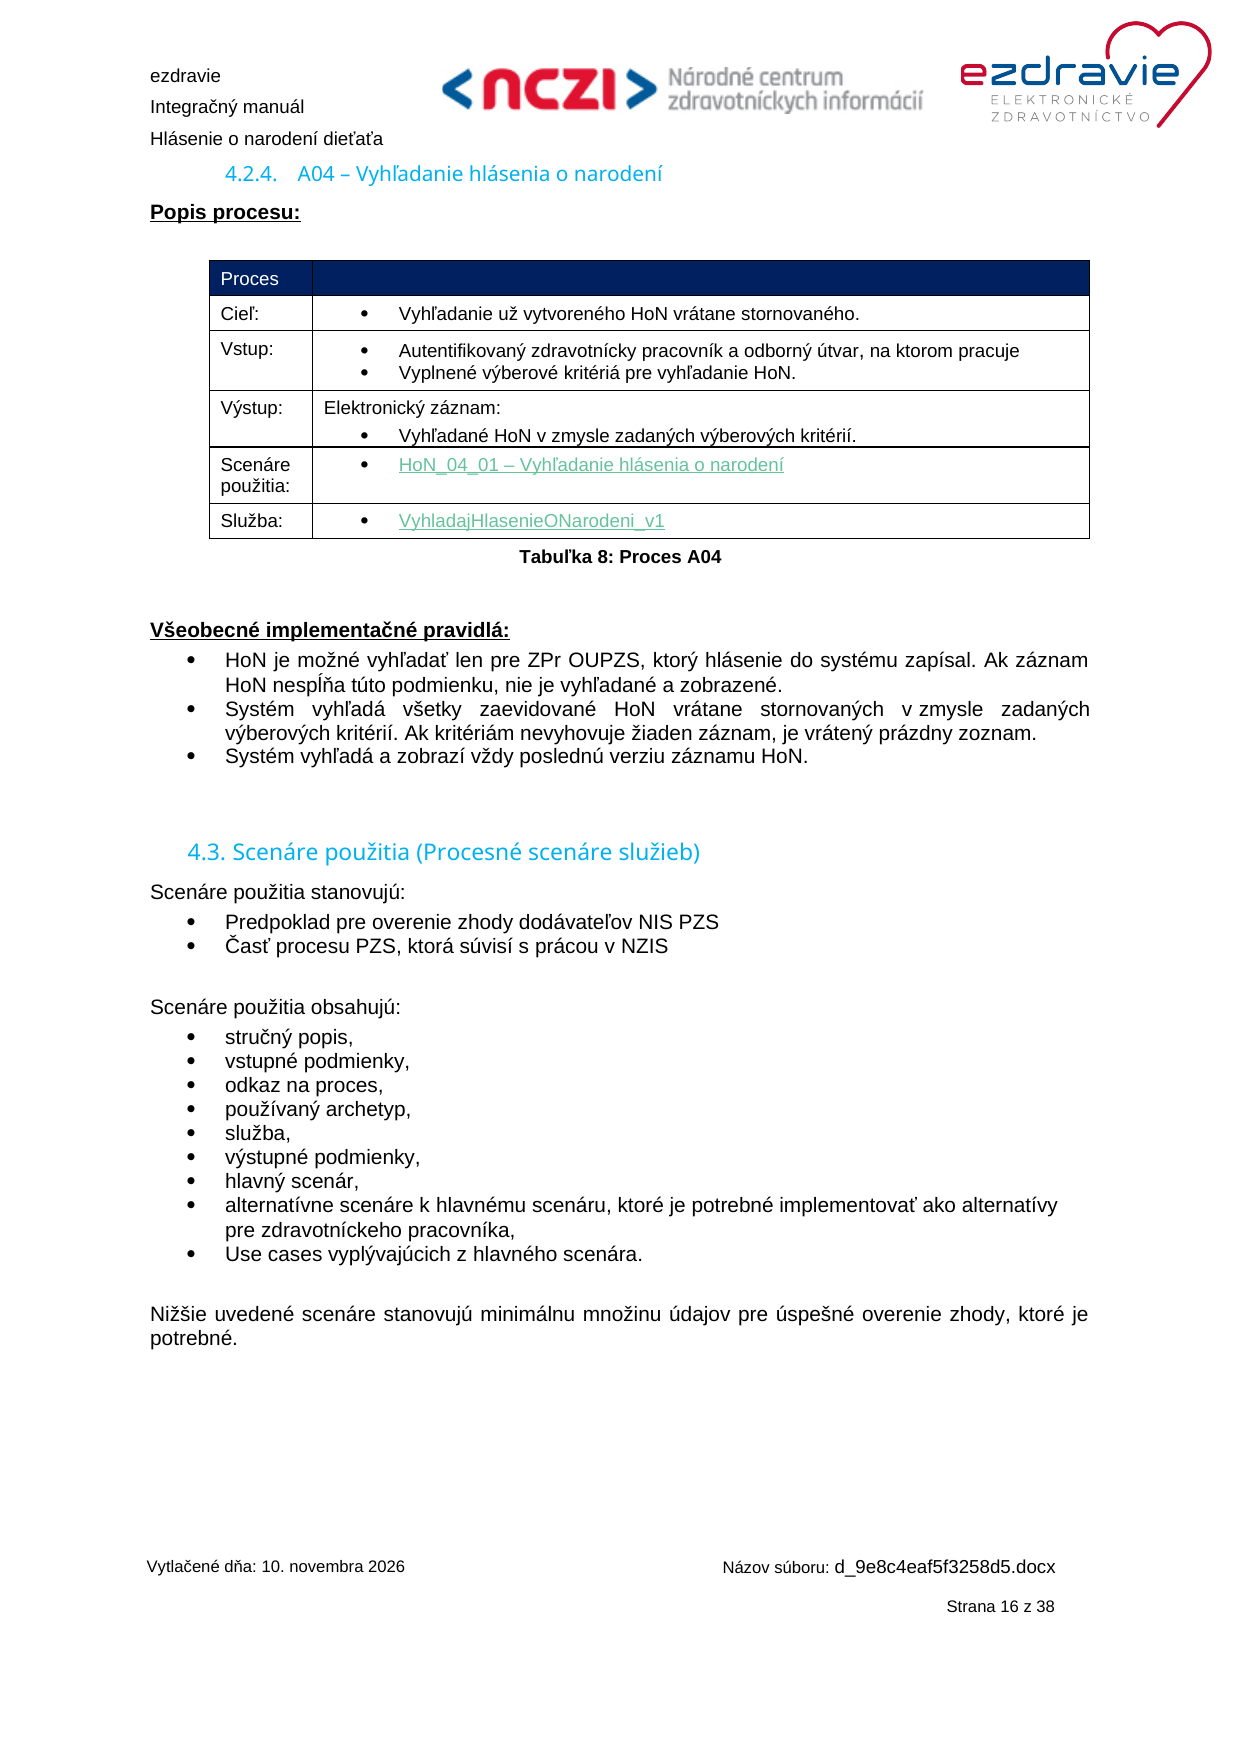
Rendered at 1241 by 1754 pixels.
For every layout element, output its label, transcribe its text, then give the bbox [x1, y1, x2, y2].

list Systém vyhľadá a zobrazí vždy poslednú verziu záznamu HoN. [187, 744, 1090, 768]
table_header [313, 261, 1089, 295]
table_cell HoN_04_01 – Vyhľadanie hlásenia o narodení [313, 448, 1089, 503]
list hlavný scenár, [187, 1169, 1090, 1193]
table_cell Výstup: [210, 391, 312, 446]
table_cell Elektronický záznam: Vyhľadané HoN v zmysle zadaných výberových kritérií. [313, 391, 1089, 446]
text Všeobecné implementačné pravidlá: [150, 618, 1090, 642]
table_cell Vyhľadanie už vytvoreného HoN vrátane stornovaného. [313, 296, 1089, 330]
table_header Proces [210, 261, 312, 295]
table_cell VyhladajHlasenieONarodeni_v1 [313, 504, 1089, 538]
list Predpoklad pre overenie zhody dodávateľov NIS PZS [187, 910, 1090, 934]
table_cell Scenáre použitia: [210, 448, 312, 503]
list výstupné podmienky, [187, 1145, 1090, 1169]
text Nižšie uvedené scenáre stanovujú minimálnu množinu údajov pre úspešné overenie zhody, ktoré je potrebné. [150, 1302, 1090, 1350]
list vstupné podmienky, [187, 1049, 1090, 1073]
subtitle Scenáre použitia (Procesné scenáre služieb) [187, 836, 1090, 867]
list odkaz na proces, [187, 1073, 1090, 1097]
table_cell Cieľ: [210, 296, 312, 330]
list Use cases vyplývajúcich z hlavného scenára. [187, 1241, 1090, 1265]
text Tabuľka 8: Proces A04 [150, 546, 1090, 567]
text Scenáre použitia obsahujú: [150, 995, 1090, 1019]
picture [442, 67, 924, 114]
list Časť procesu PZS, ktorá súvisí s prácou v NZIS [187, 934, 1090, 958]
table_cell Vstup: [210, 331, 312, 389]
list HoN je možné vyhľadať len pre ZPr OUPZS, ktorý hlásenie do systému zapísal. Ak záznam HoN nespĺňa túto podmienku, nie je vyhľadané a zobrazené. [187, 648, 1090, 696]
list alternatívne scenáre k hlavnému scenáru, ktoré je potrebné implementovať ako alternatívy pre zdravotníckeho pracovníka, [187, 1193, 1090, 1241]
subtitle A04 – Vyhľadanie hlásenia o narodení [225, 159, 1090, 187]
text Scenáre použitia stanovujú: [150, 880, 1090, 904]
text Popis procesu: [150, 200, 1090, 224]
list Systém vyhľadá všetky zaevidované HoN vrátane stornovaných v zmysle zadaných výberových kritérií. Ak kritériám nevyhovuje žiaden záznam, je vrátený prázdny zoznam. [187, 696, 1090, 744]
picture [961, 21, 1212, 128]
list používaný archetyp, [187, 1097, 1090, 1121]
list služba, [187, 1121, 1090, 1145]
table_cell Služba: [210, 504, 312, 538]
table_cell Autentifikovaný zdravotnícky pracovník a odborný útvar, na ktorom pracuje Vyplnené výberové kritériá pre vyhľadanie HoN. [313, 331, 1089, 389]
list stručný popis, [187, 1025, 1090, 1049]
